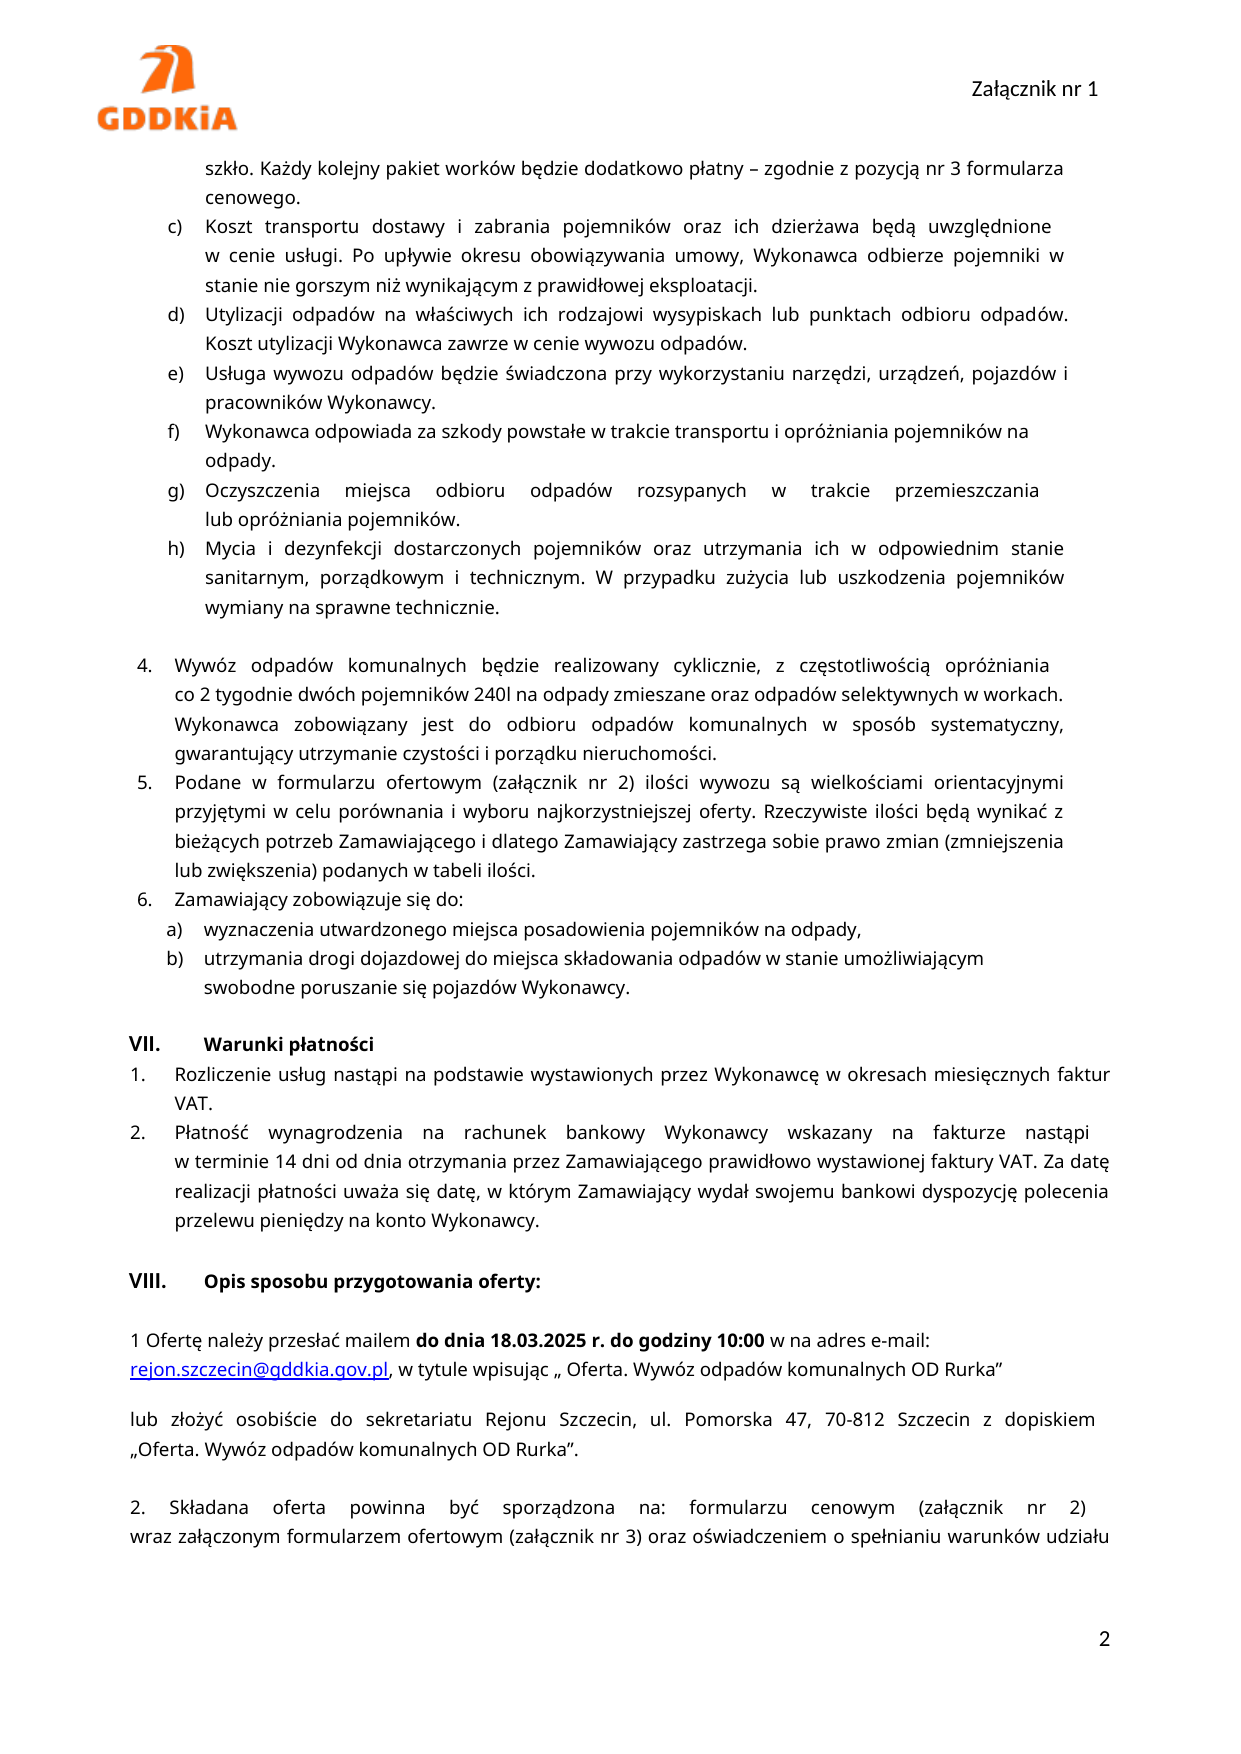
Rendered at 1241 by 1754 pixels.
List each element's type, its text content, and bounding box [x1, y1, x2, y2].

list wyznaczenia utwardzonego miejsca posadowienia pojemników na odpady, [166, 916, 1068, 941]
list Wywóz odpadów komunalnych będzie realizowany cyklicznie, z częstotliwością opróżniania co 2 tygodnie dwóch pojemników 240l na odpady zmieszane oraz odpadów selektywnych w workach. Wykonawca zobowiązany jest do odbioru odpadów komunalnych w sposób systematyczny, gwarantujący utrzymanie czystości i porządku nieruchomości. [137, 652, 1065, 766]
list Usługa wywozu odpadów będzie świadczona przy wykorzystaniu narzędzi, urządzeń, pojazdów i pracowników Wykonawcy. [167, 360, 1068, 414]
list Płatność wynagrodzenia na rachunek bankowy Wykonawcy wskazany na fakturze nastąpi w terminie 14 dni od dnia otrzymania przez Zamawiającego prawidłowo wystawionej faktury VAT. Za datę realizacji płatności uważa się datę, w którym Zamawiający wydał swojemu bankowi dyspozycję polecenia przelewu pieniędzy na konto Wykonawcy. [130, 1119, 1110, 1233]
list Wykonawca odpowiada za szkody powstałe w trakcie transportu i opróżniania pojemników na odpady. [167, 418, 1068, 473]
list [167, 155, 1065, 210]
text 1 Ofertę należy przesłać mailem do dnia 18.03.2025 r. do godziny 10:00 w na adres e-mail: rejon.szczecin@gddkia.gov.pl, w tytule wpisując „ Oferta. Wywóz odpadów komunalnych OD Rurka” [130, 1327, 1110, 1382]
list Podane w formularzu ofertowym (załącznik nr 2) ilości wywozu są wielkościami orientacyjnymi przyjętymi w celu porównania i wyboru najkorzystniejszej oferty. Rzeczywiste ilości będą wynikać z bieżących potrzeb Zamawiającego i dlatego Zamawiający zastrzega sobie prawo zmian (zmniejszenia lub zwiększenia) podanych w tabeli ilości. [137, 769, 1065, 883]
list utrzymania drogi dojazdowej do miejsca składowania odpadów w stanie umożliwiającym swobodne poruszanie się pojazdów Wykonawcy. [166, 945, 1068, 1000]
list Zamawiający zobowiązuje się do: [137, 887, 1110, 912]
list Utylizacji odpadów na właściwych ich rodzajowi wysypiskach lub punktach odbioru odpadów. Koszt utylizacji Wykonawca zawrze w cenie wywozu odpadów. [167, 301, 1068, 356]
list Warunki płatności [129, 1029, 1110, 1057]
list Koszt transportu dostawy i zabrania pojemników oraz ich dzierżawa będą uwzględnione w cenie usługi. Po upływie okresu obowiązywania umowy, Wykonawca odbierze pojemniki w stanie nie gorszym niż wynikającym z prawidłowej eksploatacji. [167, 213, 1065, 297]
list Opis sposobu przygotowania oferty: [129, 1266, 1110, 1294]
list Oczyszczenia miejsca odbioru odpadów rozsypanych w trakcie przemieszczania lub opróżniania pojemników. [167, 477, 1065, 532]
text lub złożyć osobiście do sekretariatu Rejonu Szczecin, ul. Pomorska 47, 70-812 Szczecin z dopiskiem „Oferta. Wywóz odpadów komunalnych OD Rurka”. [130, 1407, 1110, 1461]
picture [97, 45, 241, 136]
list Mycia i dezynfekcji dostarczonych pojemników oraz utrzymania ich w odpowiednim stanie sanitarnym, porządkowym i technicznym. W przypadku zużycia lub uszkodzenia pojemników wymiany na sprawne technicznie. [167, 535, 1065, 619]
list Rozliczenie usług nastąpi na podstawie wystawionych przez Wykonawcę w okresach miesięcznych faktur VAT. [130, 1061, 1110, 1116]
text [130, 1494, 1110, 1549]
